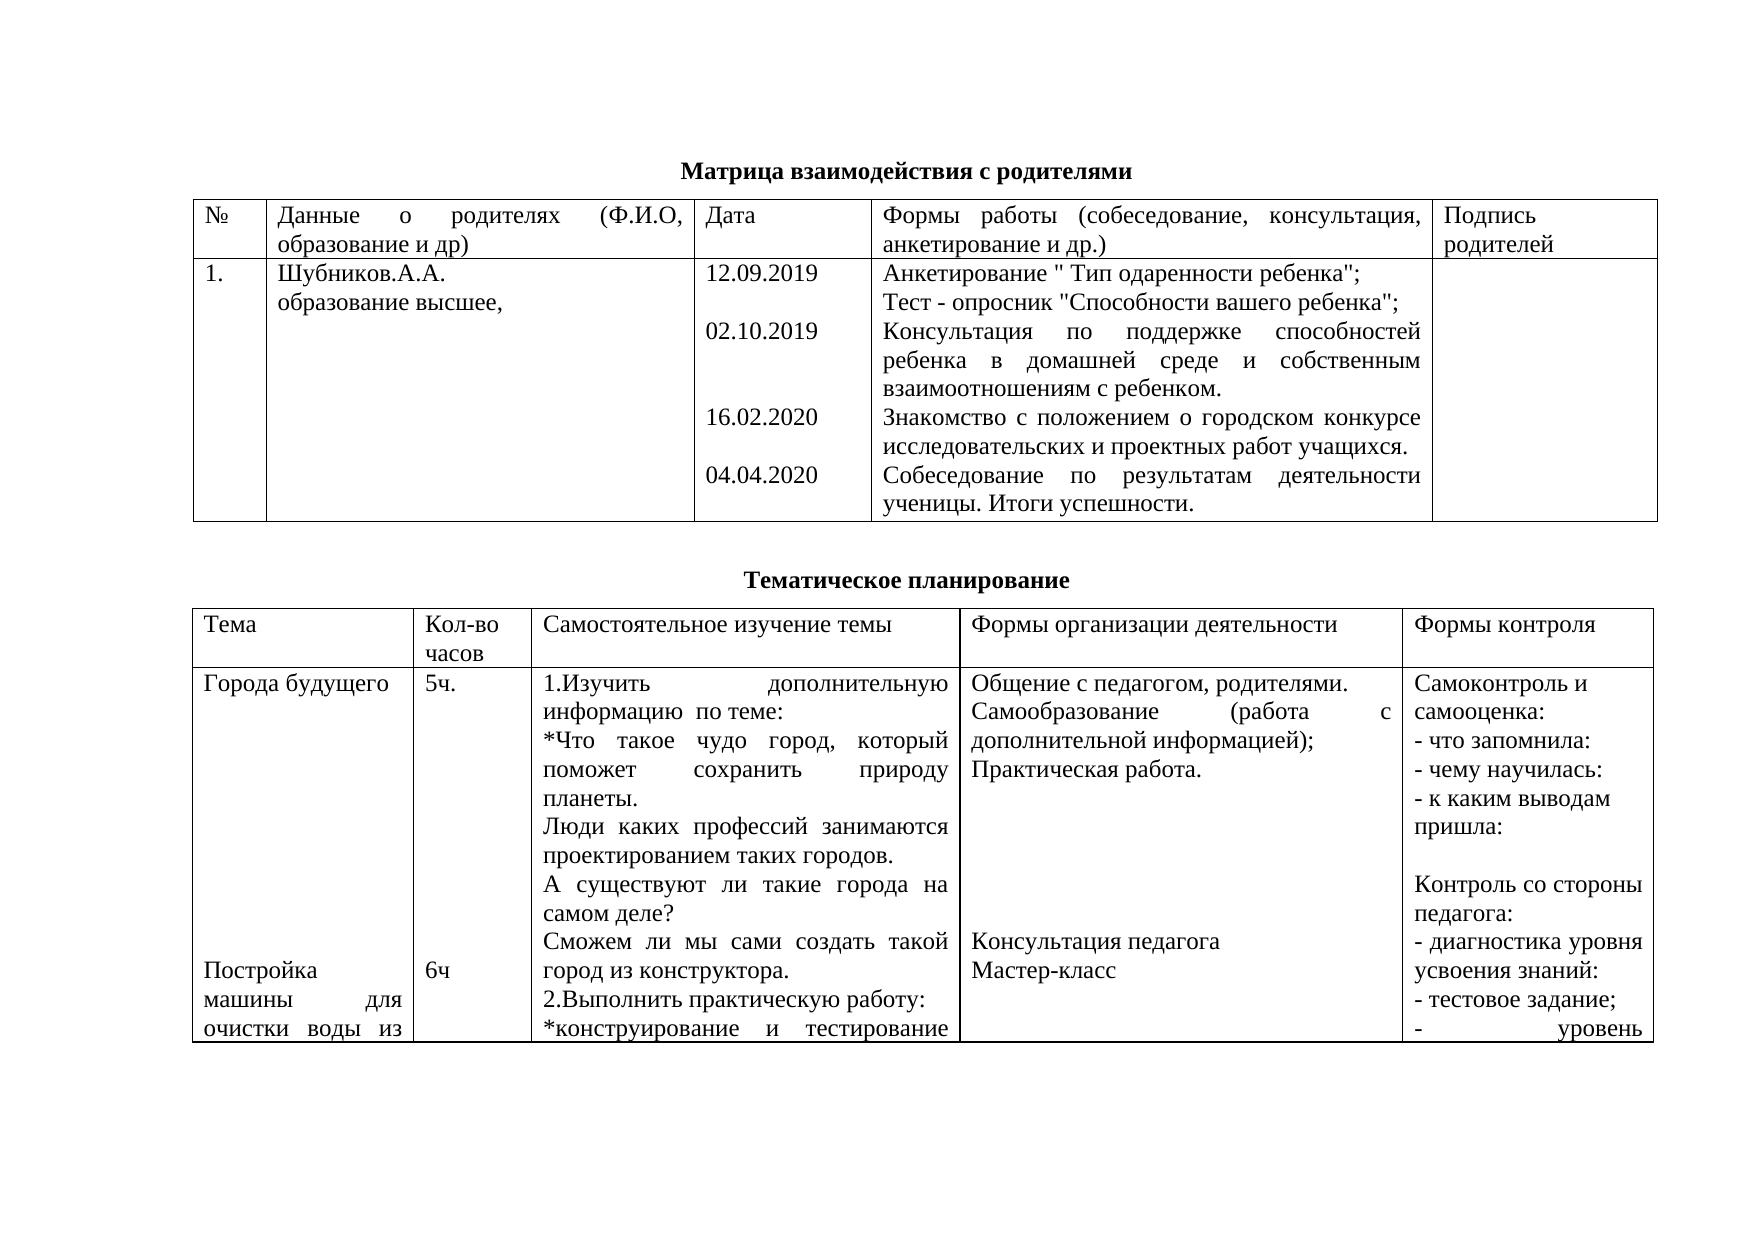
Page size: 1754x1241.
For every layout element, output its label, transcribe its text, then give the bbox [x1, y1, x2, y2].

text Тематическое планирование [148, 565, 1665, 594]
table_header Тема [193, 609, 413, 667]
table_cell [961, 668, 1402, 1041]
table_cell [532, 668, 959, 1041]
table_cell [1403, 668, 1653, 1041]
table_cell Анкетирование " Тип одаренности ребенка"; Тест - опросник "Способности вашего ребенка"; Консультация по поддержке способностей ребенка в домашней среде и собственным взаимоотношениям с ребенком. Знакомство с положением о городском конкурсе исследовательских и проектных работ учащихся. Собеседование по результатам деятельности ученицы. Итоги успешности. [872, 259, 1432, 521]
table_header № [194, 200, 266, 257]
table_header Формы работы (собеседование, консультация, анкетирование и др.) [872, 200, 1432, 257]
table_header Формы контроля [1403, 609, 1653, 667]
table_header Кол-во часов [414, 609, 531, 667]
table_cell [414, 668, 531, 1041]
table_cell 1. [194, 259, 266, 521]
table_header Дата [695, 200, 871, 257]
table_cell [1433, 259, 1657, 521]
text Матрица взаимодействия с родителями [148, 156, 1665, 184]
table_header Данные о родителях (Ф.И.О, образование и др) [267, 200, 694, 257]
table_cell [193, 668, 413, 1041]
table_header Формы организации деятельности [961, 609, 1402, 667]
table_header Подпись родителей [1433, 200, 1657, 257]
table_cell Шубников.А.А. образование высшее, [267, 259, 694, 521]
table_header Самостоятельное изучение темы [532, 609, 959, 667]
table_cell 12.09.2019 02.10.2019 16.02.2020 04.04.2020 [695, 259, 871, 521]
